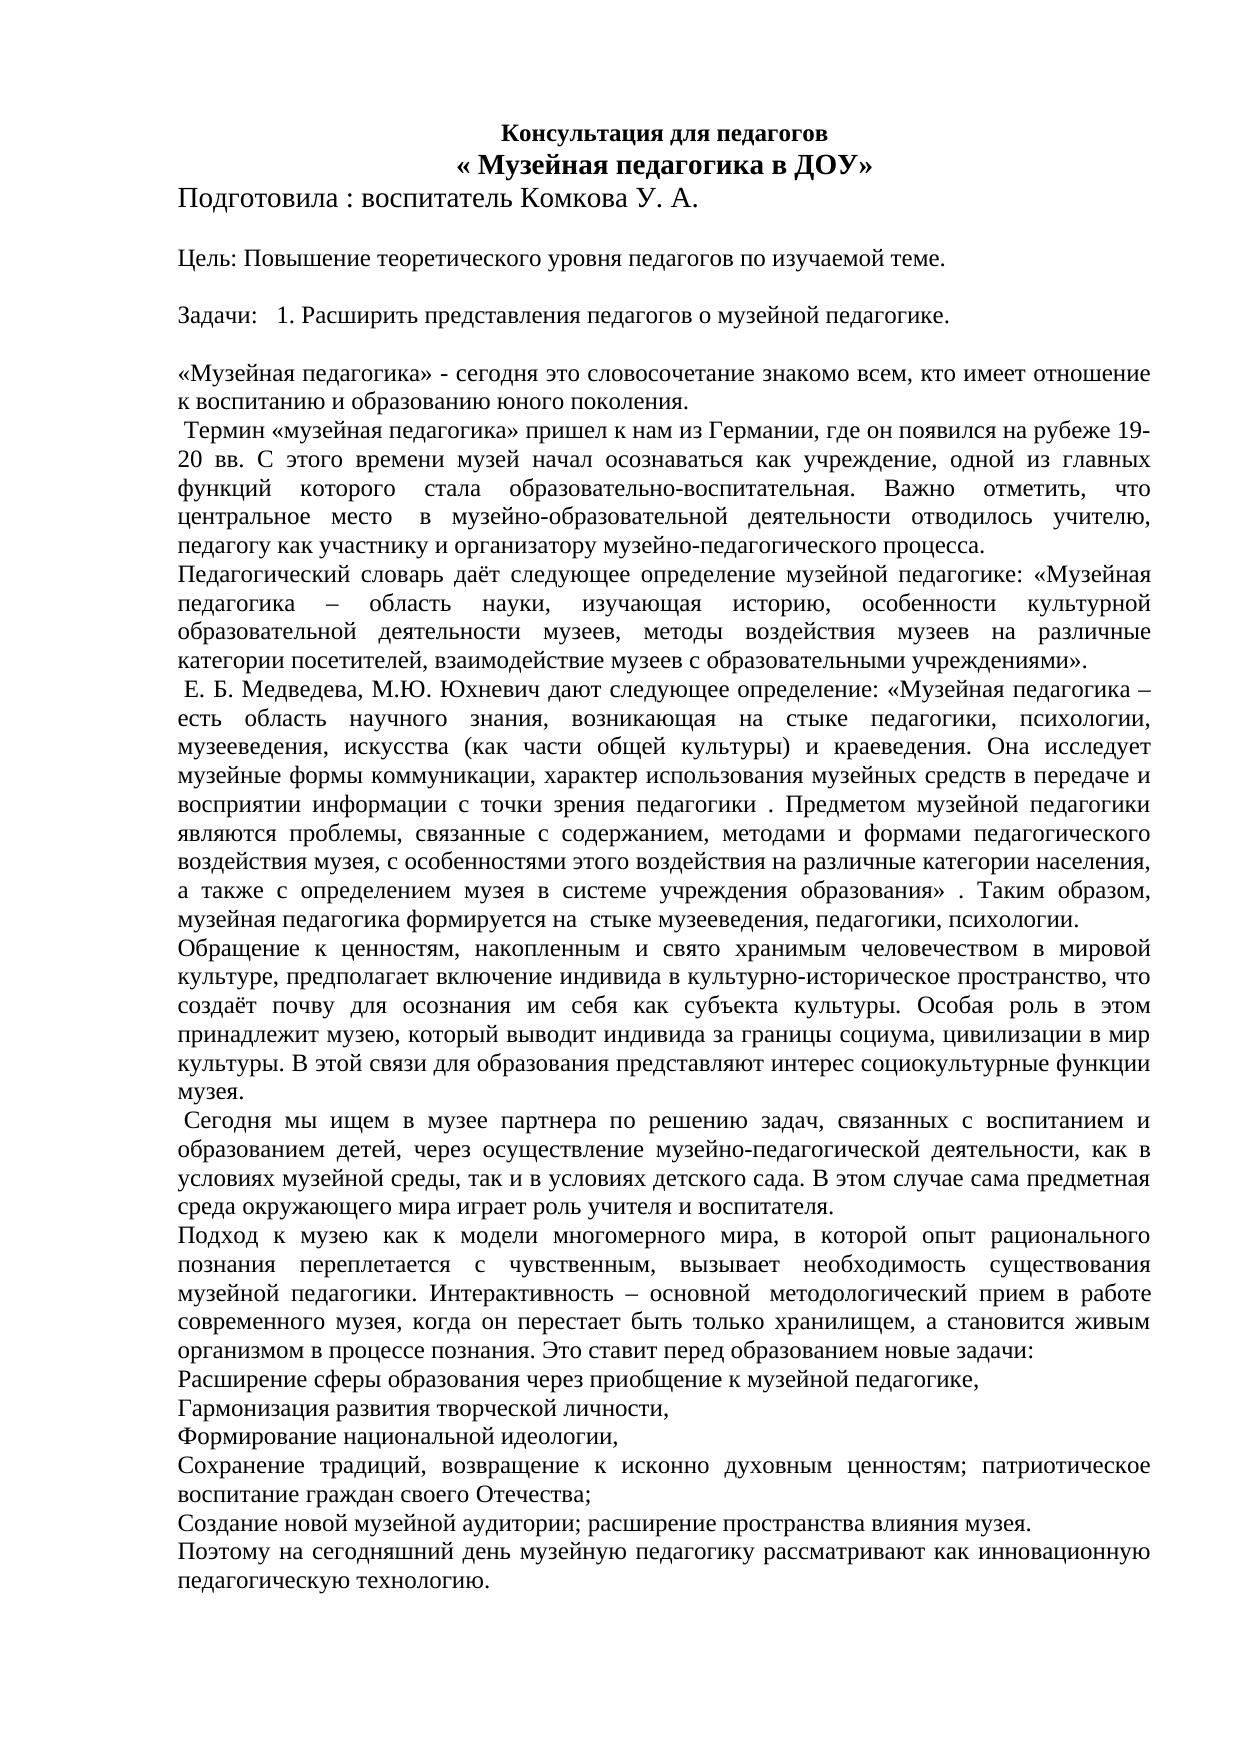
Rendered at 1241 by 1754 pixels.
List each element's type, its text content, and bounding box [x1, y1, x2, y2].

text Консультация для педагогов [177, 118, 1152, 147]
text Подход к музею как к модели многомерного мира, в которой опыт рационального познания переплетается с чувственным, вызывает необходимость существования музейной педагогики. Интерактивность – основной методологический прием в работе современного музея, когда он перестает быть только хранилищем, а становится живым организмом в процессе познания. Это ставит перед образованием новые задачи: [177, 1220, 1152, 1364]
text Термин «музейная педагогика» пришел к нам из Германии, где он появился на рубеже 19-20 вв. С этого времени музей начал осознаваться как учреждение, одной из главных функций которого стала образовательно-воспитательная. Важно отметить, что центральное место в музейно-образовательной деятельности отводилось учителю, педагогу как участнику и организатору музейно-педагогического процесса. [177, 415, 1152, 559]
text Цель: Повышение теоретического уровня педагогов по изучаемой теме. [177, 243, 1152, 271]
text Подготовила : воспитатель Комкова У. А. [177, 180, 1152, 214]
text Расширение сферы образования через приобщение к музейной педагогике, [177, 1364, 1152, 1393]
text Сохранение традиций, возвращение к исконно духовным ценностям; патриотическое воспитание граждан своего Отечества; [177, 1450, 1152, 1508]
text Поэтому на сегодняшний день музейную педагогику рассматривают как инновационную педагогическую технологию. [177, 1536, 1152, 1594]
text Формирование национальной идеологии, [177, 1421, 1152, 1450]
text «Музейная педагогика» - сегодня это словосочетание знакомо всем, кто имеет отношение к воспитанию и образованию юного поколения. [177, 358, 1152, 415]
text Обращение к ценностям, накопленным и свято хранимым человечеством в мировой культуре, предполагает включение индивида в культурно-историческое пространство, что создаёт почву для осознания им себя как субъекта культуры. Особая роль в этом принадлежит музею, который выводит индивида за границы социума, цивилизации в мир культуры. В этой связи для образования представляют интерес социокультурные функции музея. [177, 933, 1152, 1105]
text Сегодня мы ищем в музее партнера по решению задач, связанных с воспитанием и образованием детей, через осуществление музейно-педагогической деятельности, как в условиях музейной среды, так и в условиях детского сада. В этом случае сама предметная среда окружающего мира играет роль учителя и воспитателя. [177, 1105, 1152, 1220]
text « Музейная педагогика в ДОУ» [177, 147, 1152, 180]
text Е. Б. Медведева, М.Ю. Юхневич дают следующее определение: «Музейная педагогика – есть область научного знания, возникающая на стыке педагогики, психологии, музееведения, искусства (как части общей культуры) и краеведения. Она исследует музейные формы коммуникации, характер использования музейных средств в передаче и восприятии информации с точки зрения педагогики . Предметом музейной педагогики являются проблемы, связанные с содержанием, методами и формами педагогического воздействия музея, с особенностями этого воздействия на различные категории населения, а также с определением музея в системе учреждения образования» . Таким образом, музейная педагогика формируется на стыке музееведения, педагогики, психологии. [177, 674, 1152, 933]
text Педагогический словарь даёт следующее определение музейной педагогике: «Музейная педагогика – область науки, изучающая историю, особенности культурной образовательной деятельности музеев, методы воздействия музеев на различные категории посетителей, взаимодействие музеев с образовательными учреждениями». [177, 559, 1152, 674]
text Задачи: 1. Расширить представления педагогов о музейной педагогике. [177, 300, 1152, 329]
text Создание новой музейной аудитории; расширение пространства влияния музея. [177, 1508, 1152, 1536]
text Гармонизация развития творческой личности, [177, 1393, 1152, 1421]
